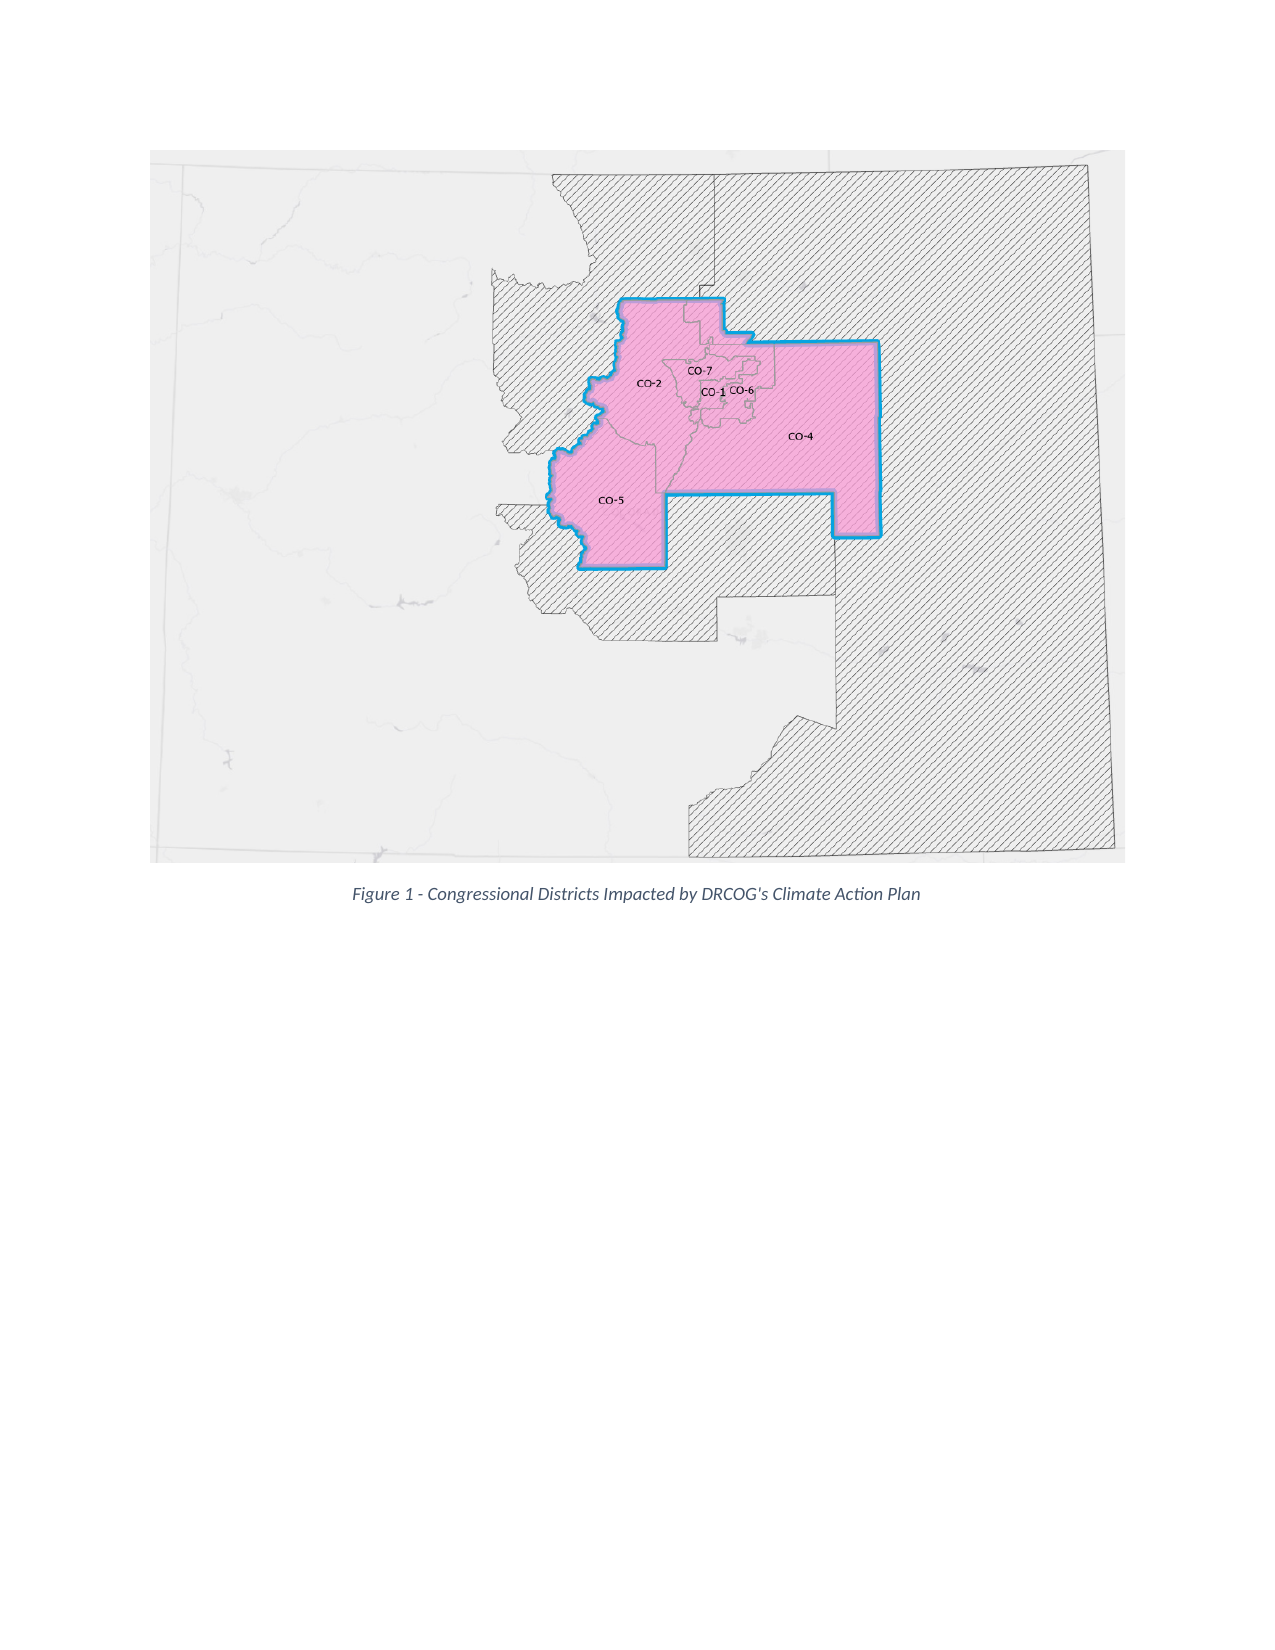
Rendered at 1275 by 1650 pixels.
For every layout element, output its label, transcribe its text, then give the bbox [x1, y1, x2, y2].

text Figure 1 - Congressional Districts Impacted by DRCOG's Climate Action Plan [150, 882, 1125, 905]
picture [150, 150, 1125, 863]
